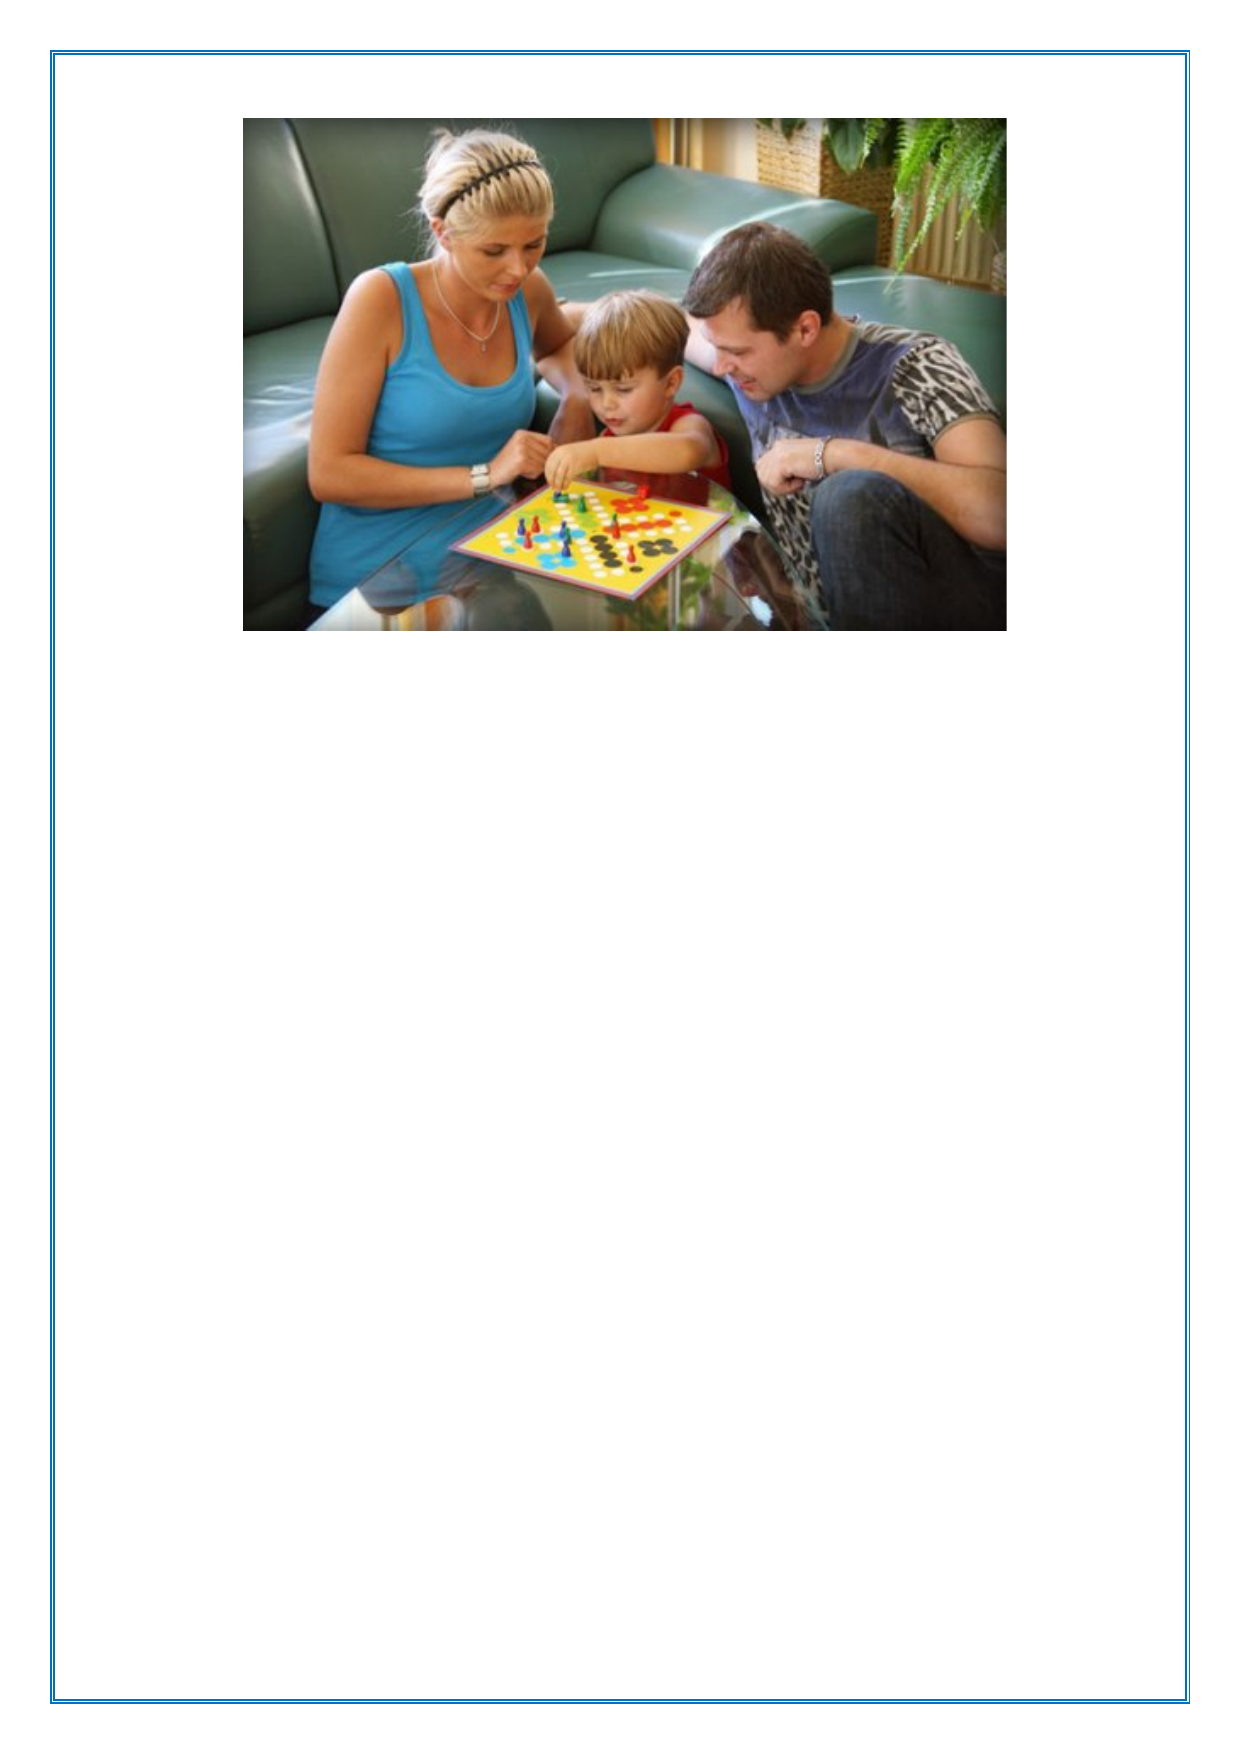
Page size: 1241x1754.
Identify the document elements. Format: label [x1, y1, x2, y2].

picture [243, 118, 1007, 631]
